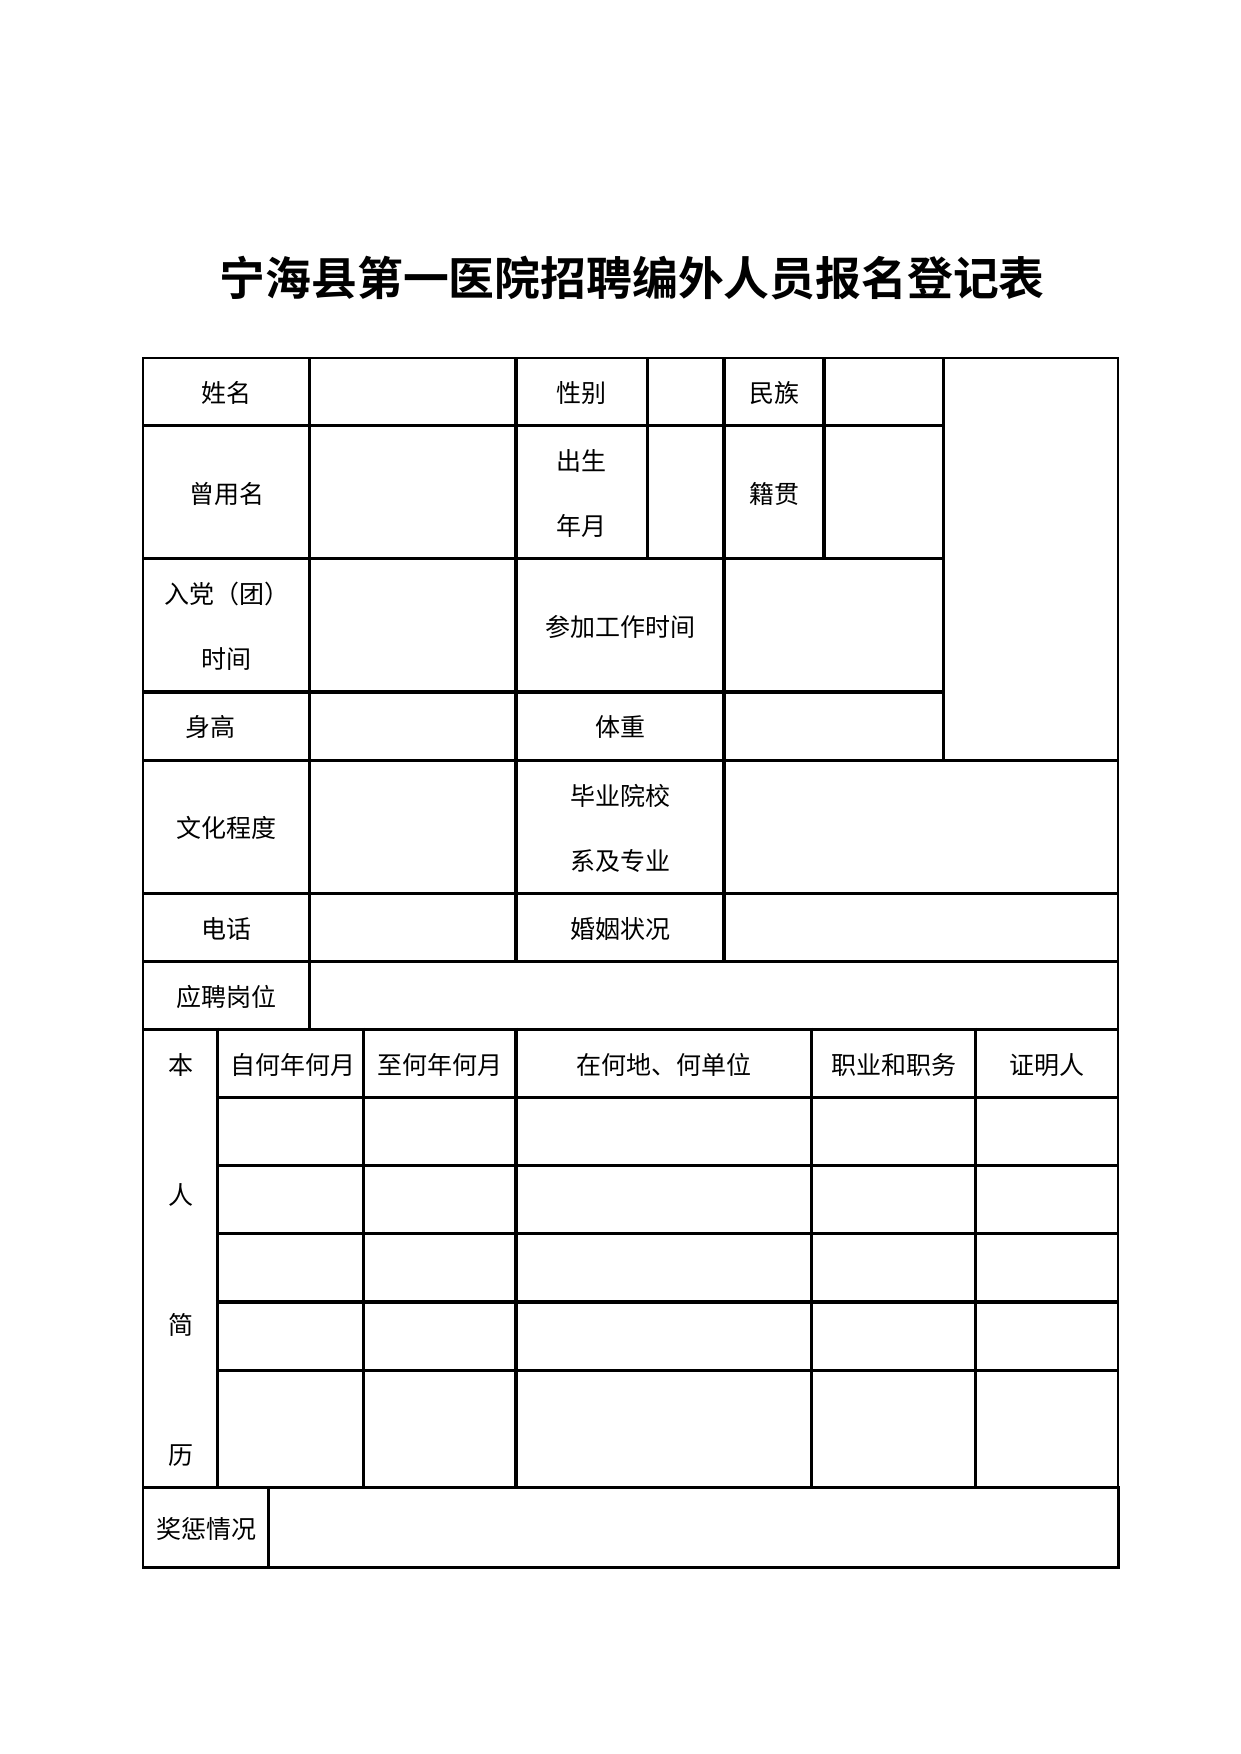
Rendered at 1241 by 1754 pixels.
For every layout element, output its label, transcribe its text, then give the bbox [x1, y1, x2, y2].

table_cell [311, 694, 514, 758]
table_header [945, 359, 1117, 758]
table_header 姓名 [144, 359, 308, 424]
table_cell [977, 1099, 1117, 1164]
table_cell 电话 [144, 895, 308, 960]
table_cell [977, 1235, 1117, 1300]
table_cell [219, 1372, 362, 1486]
table_cell [311, 762, 514, 892]
table_cell [365, 1372, 514, 1486]
table_cell 婚姻状况 [518, 895, 722, 960]
table_cell [813, 1235, 974, 1300]
table_cell [826, 427, 942, 557]
table_cell [219, 1167, 362, 1232]
table_cell 职业和职务 [813, 1031, 974, 1096]
table_cell 自何年何月 [219, 1031, 362, 1096]
table_cell 毕业院校 系及专业 [518, 762, 722, 892]
table_cell [649, 427, 722, 557]
table_cell 至何年何月 [365, 1031, 514, 1096]
table_cell [726, 560, 942, 690]
table_cell [219, 1304, 362, 1368]
table_cell [518, 1167, 810, 1232]
table_cell [365, 1304, 514, 1368]
table_cell [518, 1235, 810, 1300]
table_cell [726, 694, 942, 758]
table_cell [311, 427, 514, 557]
table_cell 证明人 [977, 1031, 1117, 1096]
table_cell [977, 1304, 1117, 1368]
table_header [311, 359, 514, 424]
table_cell 入党（团） 时间 [144, 560, 308, 690]
table_cell [813, 1372, 974, 1486]
table_cell [219, 1099, 362, 1164]
table_cell [365, 1099, 514, 1164]
table_cell [518, 1099, 810, 1164]
table_cell [311, 560, 514, 690]
table_cell [365, 1167, 514, 1232]
table_cell 出生 年月 [518, 427, 646, 557]
table_cell [726, 762, 1117, 892]
table_cell [813, 1099, 974, 1164]
table_cell [270, 1489, 1117, 1566]
table_header 性别 [518, 359, 646, 424]
table_header [649, 359, 722, 424]
table_header [826, 359, 942, 424]
table_cell [813, 1304, 974, 1368]
table_cell 参加工作时间 [518, 560, 722, 690]
table_cell [311, 963, 1117, 1028]
text 宁海县第一医院招聘编外人员报名登记表 [165, 227, 1098, 324]
table_cell [518, 1304, 810, 1368]
table_cell 本 人 简 历 [144, 1031, 216, 1486]
table_cell 身高 [144, 694, 308, 758]
table_cell [726, 895, 1117, 960]
table_cell [311, 895, 514, 960]
table_cell 体重 [518, 694, 722, 758]
table_header 民族 [726, 359, 822, 424]
table_cell [977, 1167, 1117, 1232]
table_cell 在何地、何单位 [518, 1031, 810, 1096]
table_cell 奖惩情况 [144, 1489, 267, 1566]
table_cell 文化程度 [144, 762, 308, 892]
table_cell 应聘岗位 [144, 963, 308, 1028]
table_cell 籍贯 [726, 427, 822, 557]
table_cell [813, 1167, 974, 1232]
table_cell [219, 1235, 362, 1300]
table_cell [977, 1372, 1117, 1486]
table_cell [365, 1235, 514, 1300]
table_cell [518, 1372, 810, 1486]
table_cell 曾用名 [144, 427, 308, 557]
